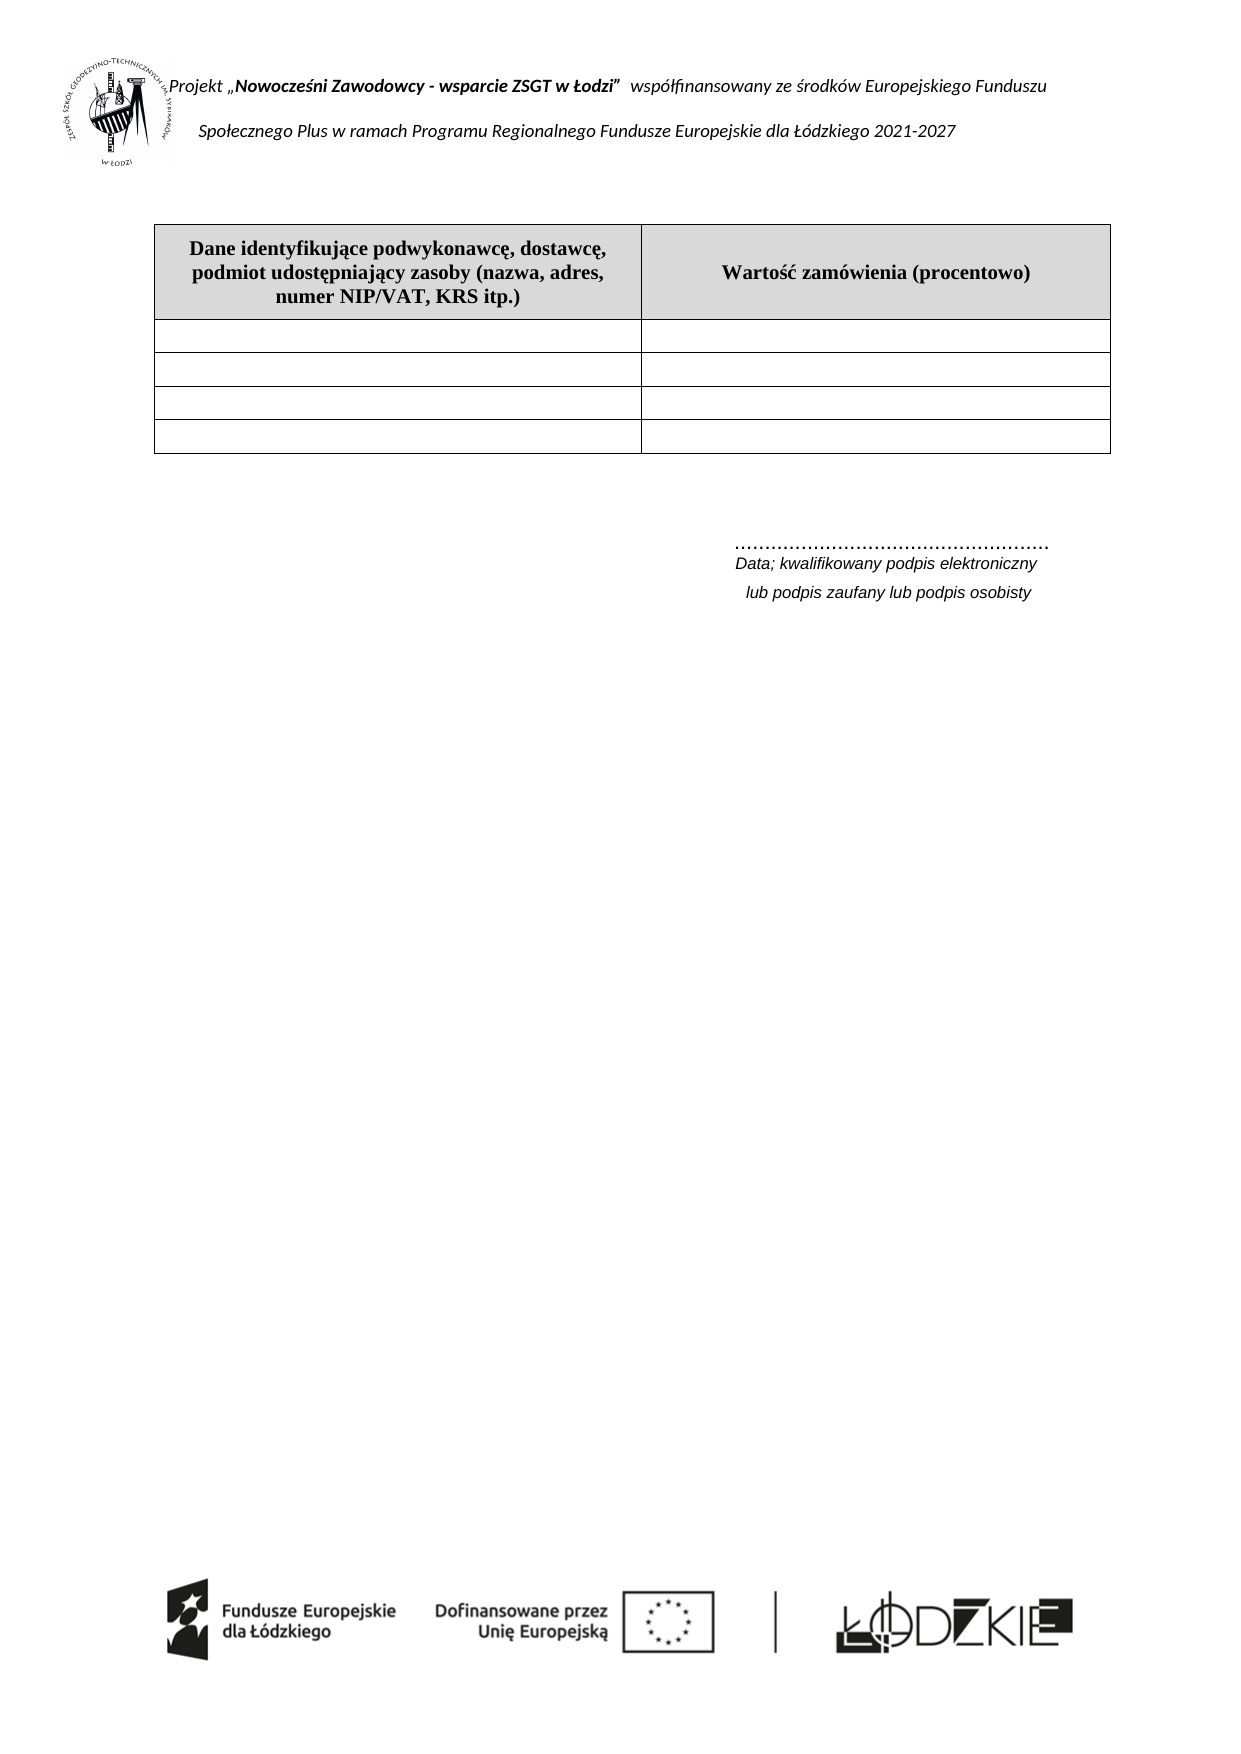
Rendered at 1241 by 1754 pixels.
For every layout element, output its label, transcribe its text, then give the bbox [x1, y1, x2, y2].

table_cell [155, 387, 641, 419]
text .................................................... [734, 529, 1093, 554]
table_header Dane identyfikujące podwykonawcę, dostawcę, podmiot udostępniający zasoby (nazwa, adres, numer NIP/VAT, KRS itp.) [155, 225, 641, 319]
table_cell [642, 387, 1110, 419]
text Data; kwalifikowany podpis elektroniczny lub podpis zaufany lub podpis osobisty [686, 554, 1093, 602]
table_header Wartość zamówienia (procentowo) [642, 225, 1110, 319]
table_cell [155, 320, 641, 352]
picture [147, 1558, 1093, 1681]
picture [63, 58, 172, 166]
table_cell [642, 320, 1110, 352]
table_cell [642, 353, 1110, 386]
table_cell [155, 353, 641, 386]
table_cell [155, 420, 641, 452]
table_cell [642, 420, 1110, 452]
